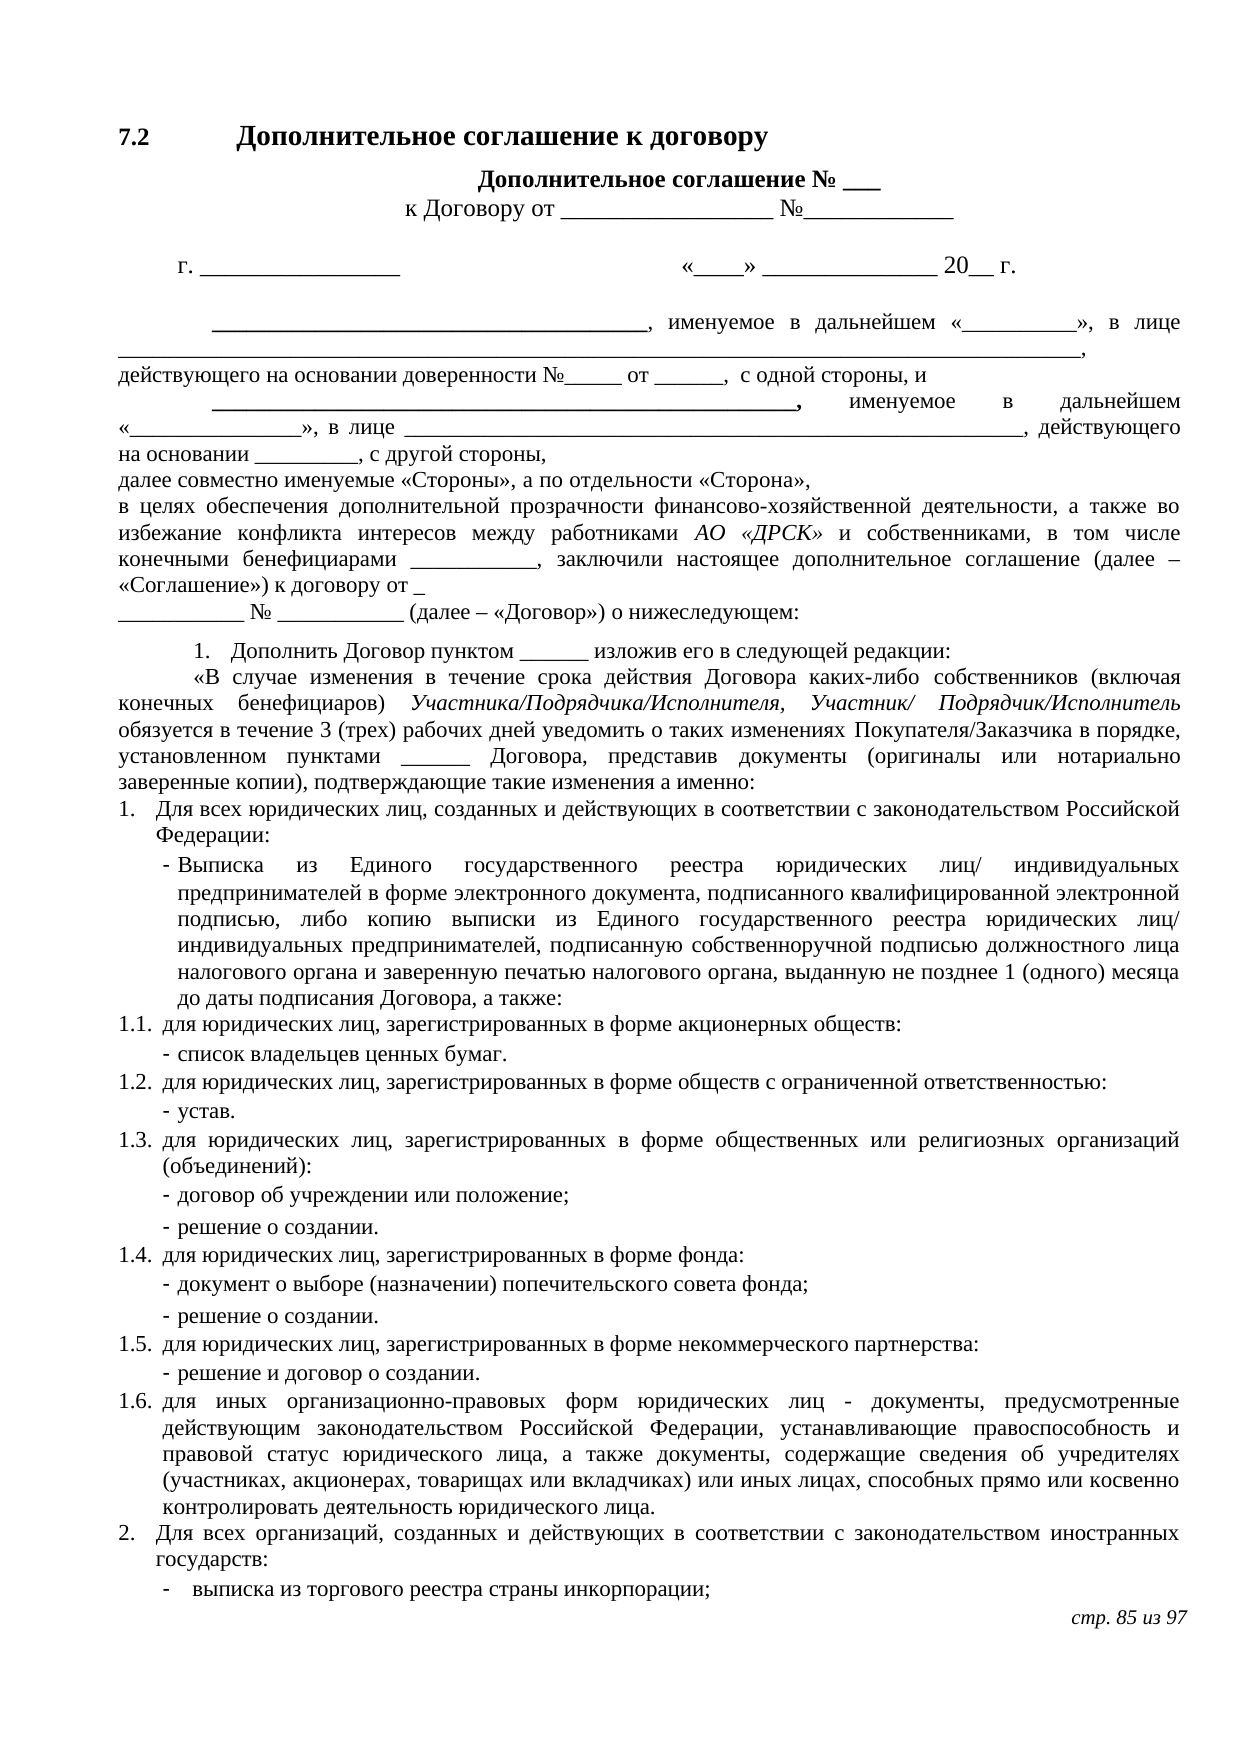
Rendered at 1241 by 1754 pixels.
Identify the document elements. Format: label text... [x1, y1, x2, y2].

list документ о выборе (назначении) попечительского совета фонда; [162, 1267, 1181, 1298]
list решение о создании. [162, 1210, 1181, 1241]
list Дополнить Договор пунктом ______ изложив его в следующей редакции: [193, 637, 1181, 663]
list устав. [162, 1094, 1181, 1126]
list для юридических лиц, зарегистрированных в форме обществ с ограниченной ответственностью: [118, 1068, 1181, 1094]
text далее совместно именуемые «Стороны», а по отдельности «Сторона», [118, 466, 1181, 492]
text в целях обеспечения дополнительной прозрачности финансово-хозяйственной деятельности, а также во избежание конфликта интересов между работниками АО «ДРСК» и собственниками, в том числе конечными бенефициарами ___________, заключили настоящее дополнительное соглашение (далее – «Соглашение») к договору от _ [118, 492, 1181, 598]
list для юридических лиц, зарегистрированных в форме акционерных обществ: [118, 1011, 1181, 1037]
list Для всех организаций, созданных и действующих в соответствии с законодательством иностранных государств: [118, 1519, 1181, 1572]
list Для всех юридических лиц, созданных и действующих в соответствии с законодательством Российской Федерации: [118, 795, 1181, 847]
text «В случае изменения в течение срока действия Договора каких-либо собственников (включая конечных бенефициаров) Участника/Подрядчика/Исполнителя, Участник/ Подрядчик/Исполнитель обязуется в течение 3 (трех) рабочих дней уведомить о таких изменениях Покупателя/Заказчика в порядке, установленном пунктами ______ Договора, представив документы (оригиналы или нотариально заверенные копии), подтверждающие такие изменения а именно: [118, 663, 1181, 795]
subtitle Дополнительное соглашение к договору [118, 118, 1181, 152]
list решение о создании. [162, 1298, 1181, 1330]
list для юридических лиц, зарегистрированных в форме некоммерческого партнерства: [118, 1330, 1181, 1356]
text к Договору от _________________ №____________ [118, 193, 1181, 222]
list выписка из торгового реестра страны инкорпорации; [162, 1572, 1181, 1603]
text г. ________________ «____» ______________ 20__ г. [118, 250, 1181, 279]
list список владельцев ценных бумаг. [162, 1037, 1181, 1068]
list для юридических лиц, зарегистрированных в форме фонда: [118, 1241, 1181, 1267]
list для иных организационно-правовых форм юридических лиц - документы, предусмотренные действующим законодательством Российской Федерации, устанавливающие правоспособность и правовой статус юридического лица, а также документы, содержащие сведения об учредителях (участниках, акционерах, товарищах или вкладчиках) или иных лицах, способных прямо или косвенно контролировать деятельность юридического лица. [118, 1387, 1181, 1519]
list Выписка из Единого государственного реестра юридических лиц/ индивидуальных предпринимателей в форме электронного документа, подписанного квалифицированной электронной подписью, либо копию выписки из Единого государственного реестра юридических лиц/ индивидуальных предпринимателей, подписанную собственноручной подписью должностного лица налогового органа и заверенную печатью налогового органа, выданную не позднее 1 (одного) месяца до даты подписания Договора, а также: [162, 847, 1181, 1011]
list решение и договор о создании. [162, 1356, 1181, 1387]
text ___________________________________________________, именуемое в дальнейшем «_______________», в лице ______________________________________________________, действующего на основании _________, с другой стороны, [118, 387, 1181, 466]
text Дополнительное соглашение № ___ [118, 164, 1181, 193]
text ______________________________________, именуемое в дальнейшем «__________», в лице ____________________________________________________________________________________, действующего на основании доверенности №_____ от ______, с одной стороны, и [118, 308, 1181, 387]
list договор об учреждении или положение; [162, 1178, 1181, 1210]
text ___________ № ___________ (далее – «Договор») о нижеследующем: [118, 598, 1181, 624]
list для юридических лиц, зарегистрированных в форме общественных или религиозных организаций (объединений): [118, 1126, 1181, 1178]
